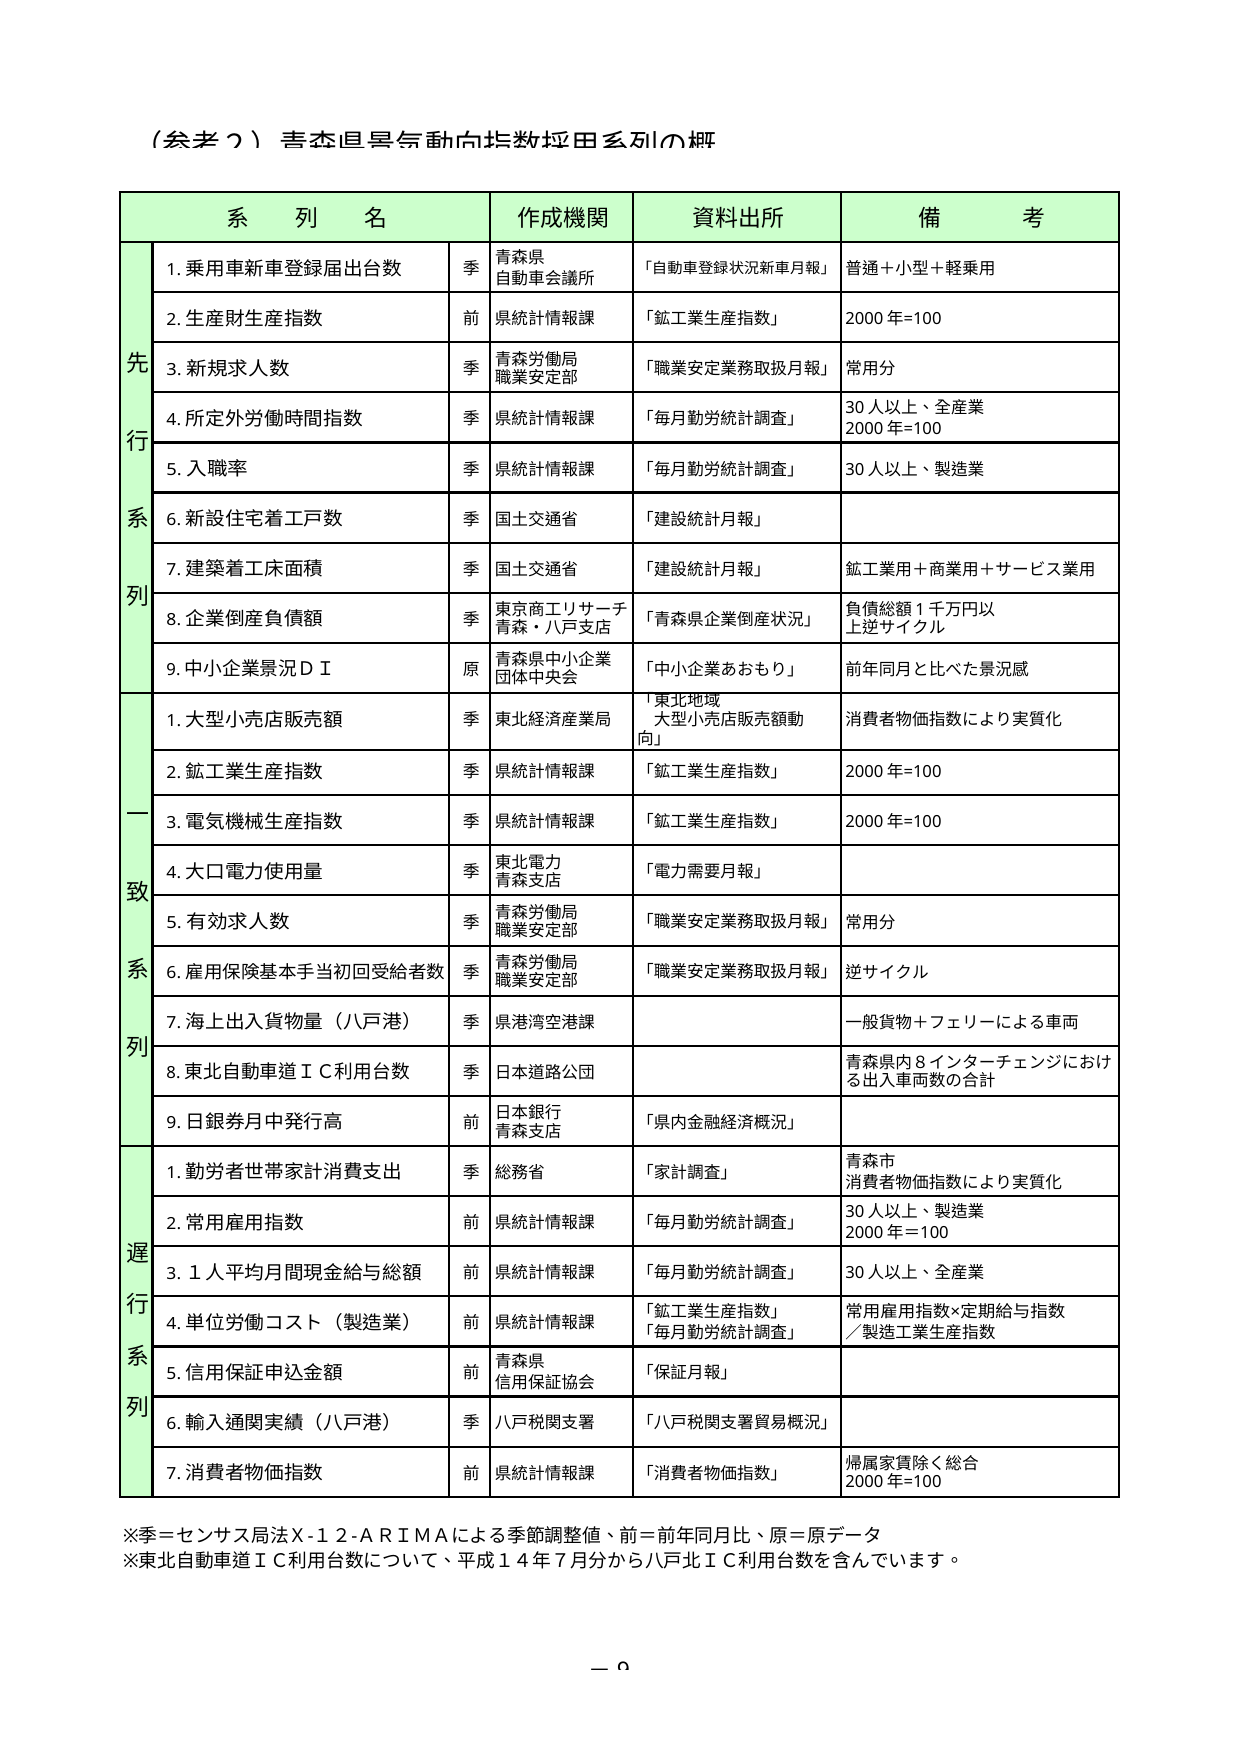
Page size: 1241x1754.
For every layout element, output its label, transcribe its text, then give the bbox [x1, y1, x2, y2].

table_cell 県統計情報課 [491, 293, 632, 341]
table_cell 1. 大型小売店販売額 [154, 694, 448, 748]
table_cell 前 [450, 1197, 489, 1245]
table_cell 一致系列 [121, 694, 151, 1145]
table_cell 7. 建築着工床面積 [154, 544, 448, 592]
table_cell [842, 494, 1118, 542]
table_cell 「自動車登録状況新車月報」 [634, 243, 840, 291]
table_cell 季 [450, 444, 489, 491]
table_cell 季 [450, 343, 489, 391]
table_cell 青森労働局職業安定部 [491, 947, 632, 994]
table_cell 2. 鉱工業生産指数 [154, 751, 448, 794]
table_cell 季 [450, 947, 489, 994]
table_cell 常用分 [842, 343, 1118, 391]
table_cell 9. 日銀券月中発行高 [154, 1097, 448, 1145]
table_cell 東北電力青森支店 [491, 846, 632, 894]
table_cell 8. 東北自動車道ＩＣ利用台数 [154, 1047, 448, 1095]
table_cell 1. 乗用車新車登録届出台数 [154, 243, 448, 291]
table_cell 3. 新規求人数 [154, 343, 448, 391]
table_cell 「保証月報」 [634, 1348, 840, 1395]
table_cell 「消費者物価指数」 [634, 1448, 840, 1496]
table_cell 6. 新設住宅着工戸数 [154, 494, 448, 542]
table_header 資料出所 [634, 193, 840, 241]
table_cell 2000年=100 [842, 796, 1118, 844]
table_cell [842, 1348, 1118, 1395]
table_cell 季 [450, 544, 489, 592]
table_cell 青森労働局職業安定部 [491, 343, 632, 391]
table_cell 7. 海上出入貨物量（八戸港） [154, 997, 448, 1045]
table_cell 「鉱工業生産指数」 [634, 751, 840, 794]
table_cell 「毎月勤労統計調査」 [634, 1247, 840, 1295]
table_cell 「職業安定業務取扱月報」 [634, 896, 840, 944]
table_cell 県統計情報課 [491, 1197, 632, 1245]
table_cell [842, 1097, 1118, 1145]
table_cell 県統計情報課 [491, 796, 632, 844]
table_cell 県統計情報課 [491, 1247, 632, 1295]
table_cell 2. 生産財生産指数 [154, 293, 448, 341]
table_cell 2. 常用雇用指数 [154, 1197, 448, 1245]
table_cell 「八戸税関支署貿易概況」 [634, 1398, 840, 1446]
table_cell [842, 846, 1118, 894]
table_cell 季 [450, 896, 489, 944]
table_cell 季 [450, 1398, 489, 1446]
table_cell [634, 997, 840, 1045]
table_cell 前 [450, 1348, 489, 1395]
table_cell 国土交通省 [491, 494, 632, 542]
table_cell 8. 企業倒産負債額 [154, 594, 448, 642]
table_cell 前 [450, 1448, 489, 1496]
table_cell 青森市 消費者物価指数により実質化 [842, 1147, 1118, 1195]
table_cell 前 [450, 293, 489, 341]
table_cell [842, 1398, 1118, 1446]
table_cell 県統計情報課 [491, 393, 632, 441]
table_cell 常用雇用指数×定期給与指数 ／製造工業生産指数 [842, 1297, 1118, 1345]
table_cell 季 [450, 796, 489, 844]
table_cell 6. 雇用保険基本手当初回受給者数 [154, 947, 448, 994]
table_cell 季 [450, 846, 489, 894]
table_cell 鉱工業用＋商業用＋サービス業用 [842, 544, 1118, 592]
table_header 備 考 [842, 193, 1118, 241]
table_cell 原 [450, 644, 489, 692]
text ※季＝センサス局法Ｘ-１２-ＡＲＩＭＡによる季節調整値、前＝前年同月比、原＝原データ [123, 1522, 1142, 1547]
text ※東北自動車道ＩＣ利用台数について、平成１４年７月分から八戸北ＩＣ利用台数を含んでいます。 [123, 1548, 1142, 1573]
table_cell 季 [450, 393, 489, 441]
table_header 作成機関 [491, 193, 632, 241]
table_cell 「職業安定業務取扱月報」 [634, 343, 840, 391]
table_cell 「電力需要月報」 [634, 846, 840, 894]
table_cell 「毎月勤労統計調査」 [634, 1197, 840, 1245]
table_cell [634, 1047, 840, 1095]
table_cell 「建設統計月報」 [634, 544, 840, 592]
table_cell 季 [450, 751, 489, 794]
table_cell 青森労働局職業安定部 [491, 896, 632, 944]
table_cell 5. 信用保証申込金額 [154, 1348, 448, 1395]
table_cell 「建設統計月報」 [634, 494, 840, 542]
table_cell 季 [450, 694, 489, 748]
table_cell 帰属家賃除く総合2000年=100 [842, 1448, 1118, 1496]
table_cell 県統計情報課 [491, 751, 632, 794]
table_cell 9. 中小企業景況ＤＩ [154, 644, 448, 692]
table_cell 県統計情報課 [491, 1297, 632, 1345]
table_cell 東京商工リサーチ青森・八戸支店 [491, 594, 632, 642]
table_cell 常用分 [842, 896, 1118, 944]
table_cell 「県内金融経済概況」 [634, 1097, 840, 1145]
table_cell 県港湾空港課 [491, 997, 632, 1045]
table_cell 「東北地域 大型小売店販売額動向」 [634, 694, 840, 748]
table_cell 総務省 [491, 1147, 632, 1195]
table_cell 1. 勤労者世帯家計消費支出 [154, 1147, 448, 1195]
table_cell 「鉱工業生産指数」 [634, 796, 840, 844]
table_cell 青森県 信用保証協会 [491, 1348, 632, 1395]
table_cell 2000年=100 [842, 293, 1118, 341]
table_cell 5. 入職率 [154, 444, 448, 491]
table_cell 季 [450, 494, 489, 542]
table_cell 2000年=100 [842, 751, 1118, 794]
table_cell 東北経済産業局 [491, 694, 632, 748]
table_cell 日本道路公団 [491, 1047, 632, 1095]
table_cell 4. 大口電力使用量 [154, 846, 448, 894]
table_cell 4. 所定外労働時間指数 [154, 393, 448, 441]
table_cell 30人以上、全産業 2000年=100 [842, 393, 1118, 441]
table_cell 前 [450, 1297, 489, 1345]
table_cell 「家計調査」 [634, 1147, 840, 1195]
table_cell 「鉱工業生産指数」 [634, 293, 840, 341]
table_cell 7. 消費者物価指数 [154, 1448, 448, 1496]
table_cell 「中小企業あおもり」 [634, 644, 840, 692]
table_cell 5. 有効求人数 [154, 896, 448, 944]
table_cell 前 [450, 1097, 489, 1145]
table_cell 30人以上、製造業 [842, 444, 1118, 491]
table_cell 「職業安定業務取扱月報」 [634, 947, 840, 994]
table_cell 3. １人平均月間現金給与総額 [154, 1247, 448, 1295]
table_cell 県統計情報課 [491, 1448, 632, 1496]
table_header 系 列 名 [121, 193, 489, 241]
table_cell 「青森県企業倒産状況」 [634, 594, 840, 642]
table_cell 季 [450, 1047, 489, 1095]
table_cell 国土交通省 [491, 544, 632, 592]
table_cell 季 [450, 1147, 489, 1195]
table_cell 青森県 自動車会議所 [491, 243, 632, 291]
table_cell 青森県中小企業団体中央会 [491, 644, 632, 692]
table_cell 季 [450, 594, 489, 642]
table_cell 青森県内８インターチェンジにおける出入車両数の合計 [842, 1047, 1118, 1095]
table_cell 日本銀行青森支店 [491, 1097, 632, 1145]
table_cell 「毎月勤労統計調査」 [634, 393, 840, 441]
table_cell 3. 電気機械生産指数 [154, 796, 448, 844]
table_cell 八戸税関支署 [491, 1398, 632, 1446]
table_cell 消費者物価指数により実質化 [842, 694, 1118, 748]
table_cell 逆サイクル [842, 947, 1118, 994]
table_cell 30人以上、製造業 2000年＝100 [842, 1197, 1118, 1245]
table_cell 季 [450, 997, 489, 1045]
table_cell 6. 輸入通関実績（八戸港） [154, 1398, 448, 1446]
table_cell 前 [450, 1247, 489, 1295]
table_cell 遅行系列 [121, 1147, 151, 1496]
table_cell 4. 単位労働コスト（製造業） [154, 1297, 448, 1345]
table_cell 季 [450, 243, 489, 291]
table_cell 県統計情報課 [491, 444, 632, 491]
table_cell 30人以上、全産業 [842, 1247, 1118, 1295]
table_cell 先行系列 [121, 243, 151, 692]
table_cell 「鉱工業生産指数」 「毎月勤労統計調査」 [634, 1297, 840, 1345]
table_cell 普通＋小型＋軽乗用 [842, 243, 1118, 291]
table_cell 負債総額1千万円以上逆サイクル [842, 594, 1118, 642]
table_cell 一般貨物＋フェリーによる車両 [842, 997, 1118, 1045]
table_cell 前年同月と比べた景況感 [842, 644, 1118, 692]
table_cell 「毎月勤労統計調査」 [634, 444, 840, 491]
